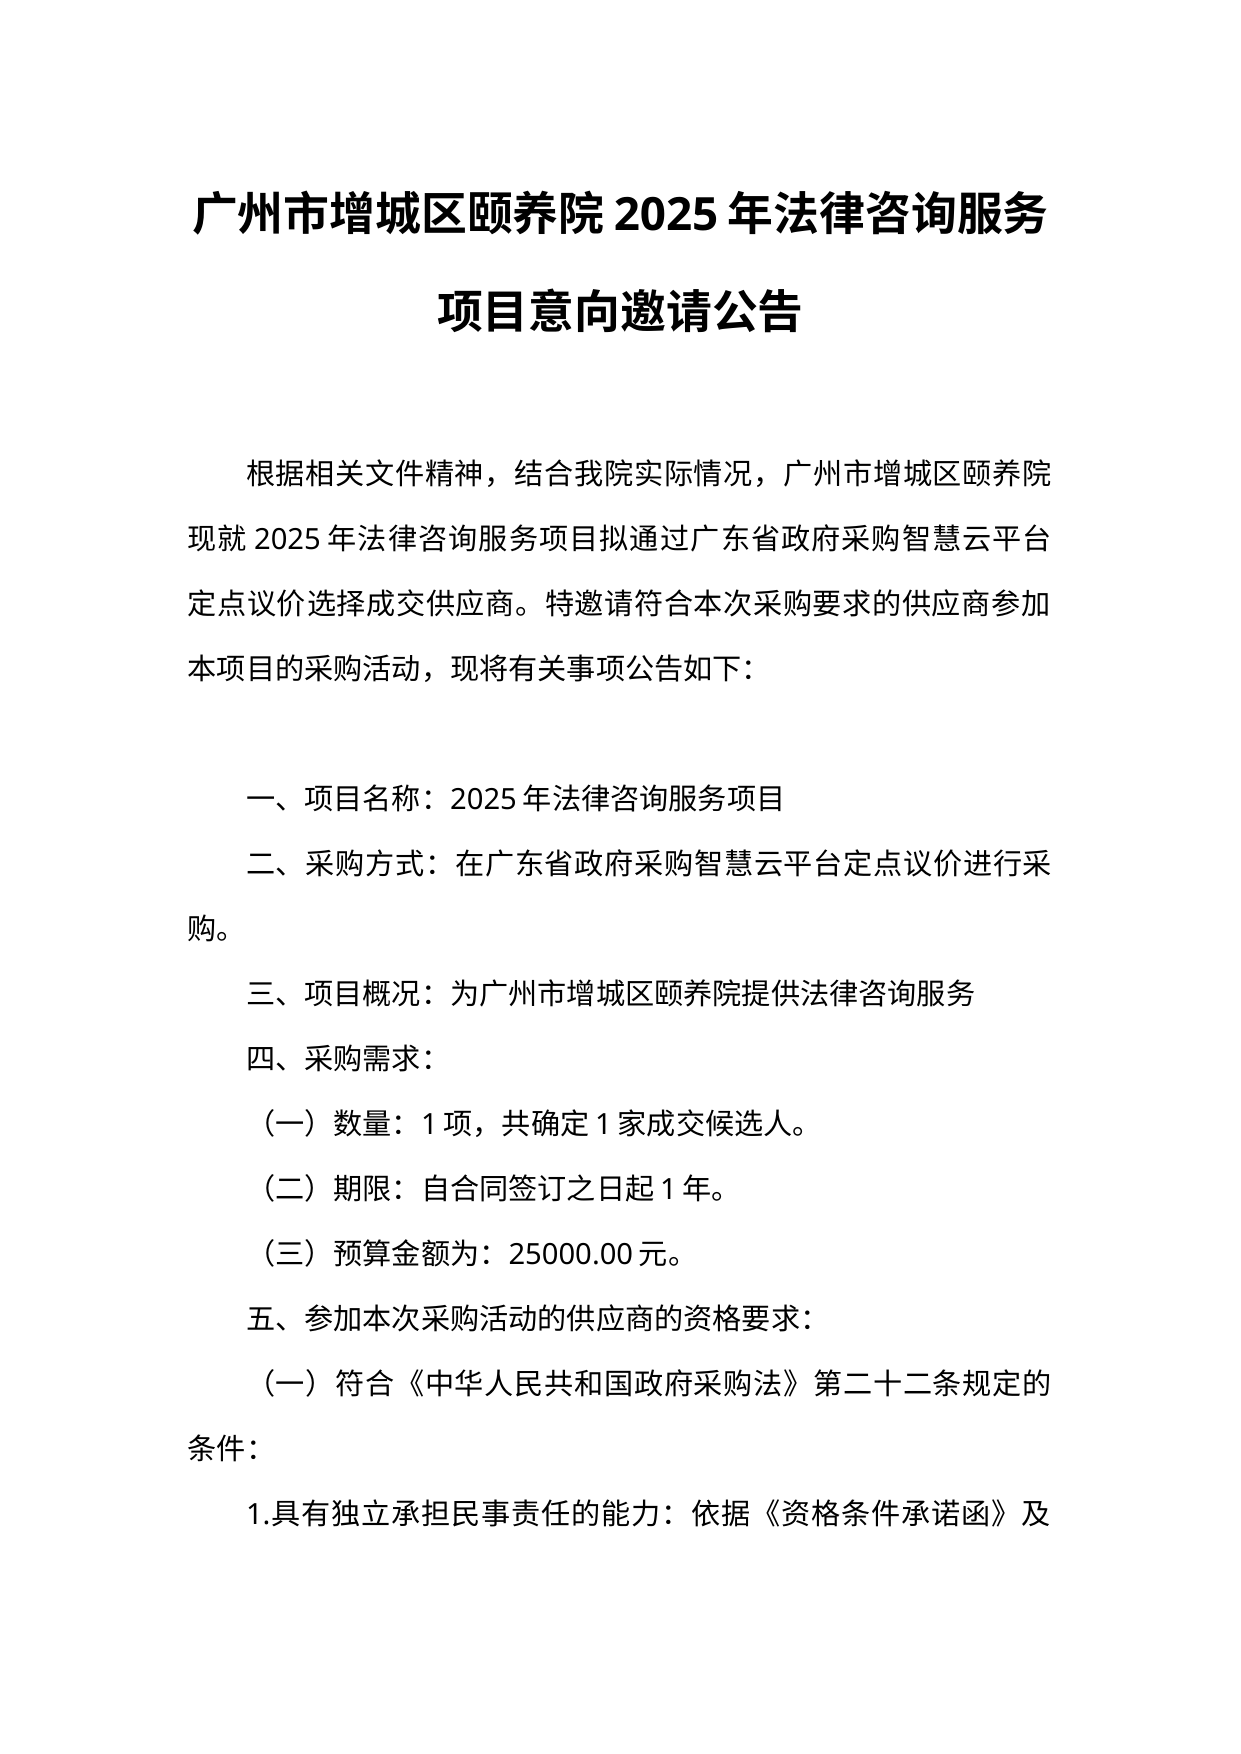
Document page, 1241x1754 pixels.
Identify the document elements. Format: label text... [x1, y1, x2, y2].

list 根据相关文件精神，结合我院实际情况，广州市增城区颐养院现就2025年法律咨询服务项目拟通过广东省政府采购智慧云平台定点议价选择成交供应商。特邀请符合本次采购要求的供应商参加本项目的采购活动，现将有关事项公告如下： [187, 439, 1053, 699]
text （一）数量：1项，共确定1家成交候选人。 [187, 1089, 1053, 1154]
text （二）期限：自合同签订之日起1年。 [187, 1154, 1053, 1219]
text 四、采购需求： [187, 1024, 1053, 1089]
text （三）预算金额为：25000.00元。 [187, 1219, 1053, 1284]
list 广州市增城区颐养院2025年法律咨询服务项目意向邀请公告 [187, 162, 1053, 357]
text 三、项目概况：为广州市增城区颐养院提供法律咨询服务 [187, 959, 1053, 1024]
text （一）符合《中华人民共和国政府采购法》第二十二条规定的条件： [187, 1349, 1053, 1479]
list 二、采购方式：在广东省政府采购智慧云平台定点议价进行采购。 [187, 829, 1053, 959]
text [187, 1479, 1053, 1544]
text 五、参加本次采购活动的供应商的资格要求： [187, 1284, 1053, 1349]
list 项目名称：2025年法律咨询服务项目 [187, 764, 1053, 829]
